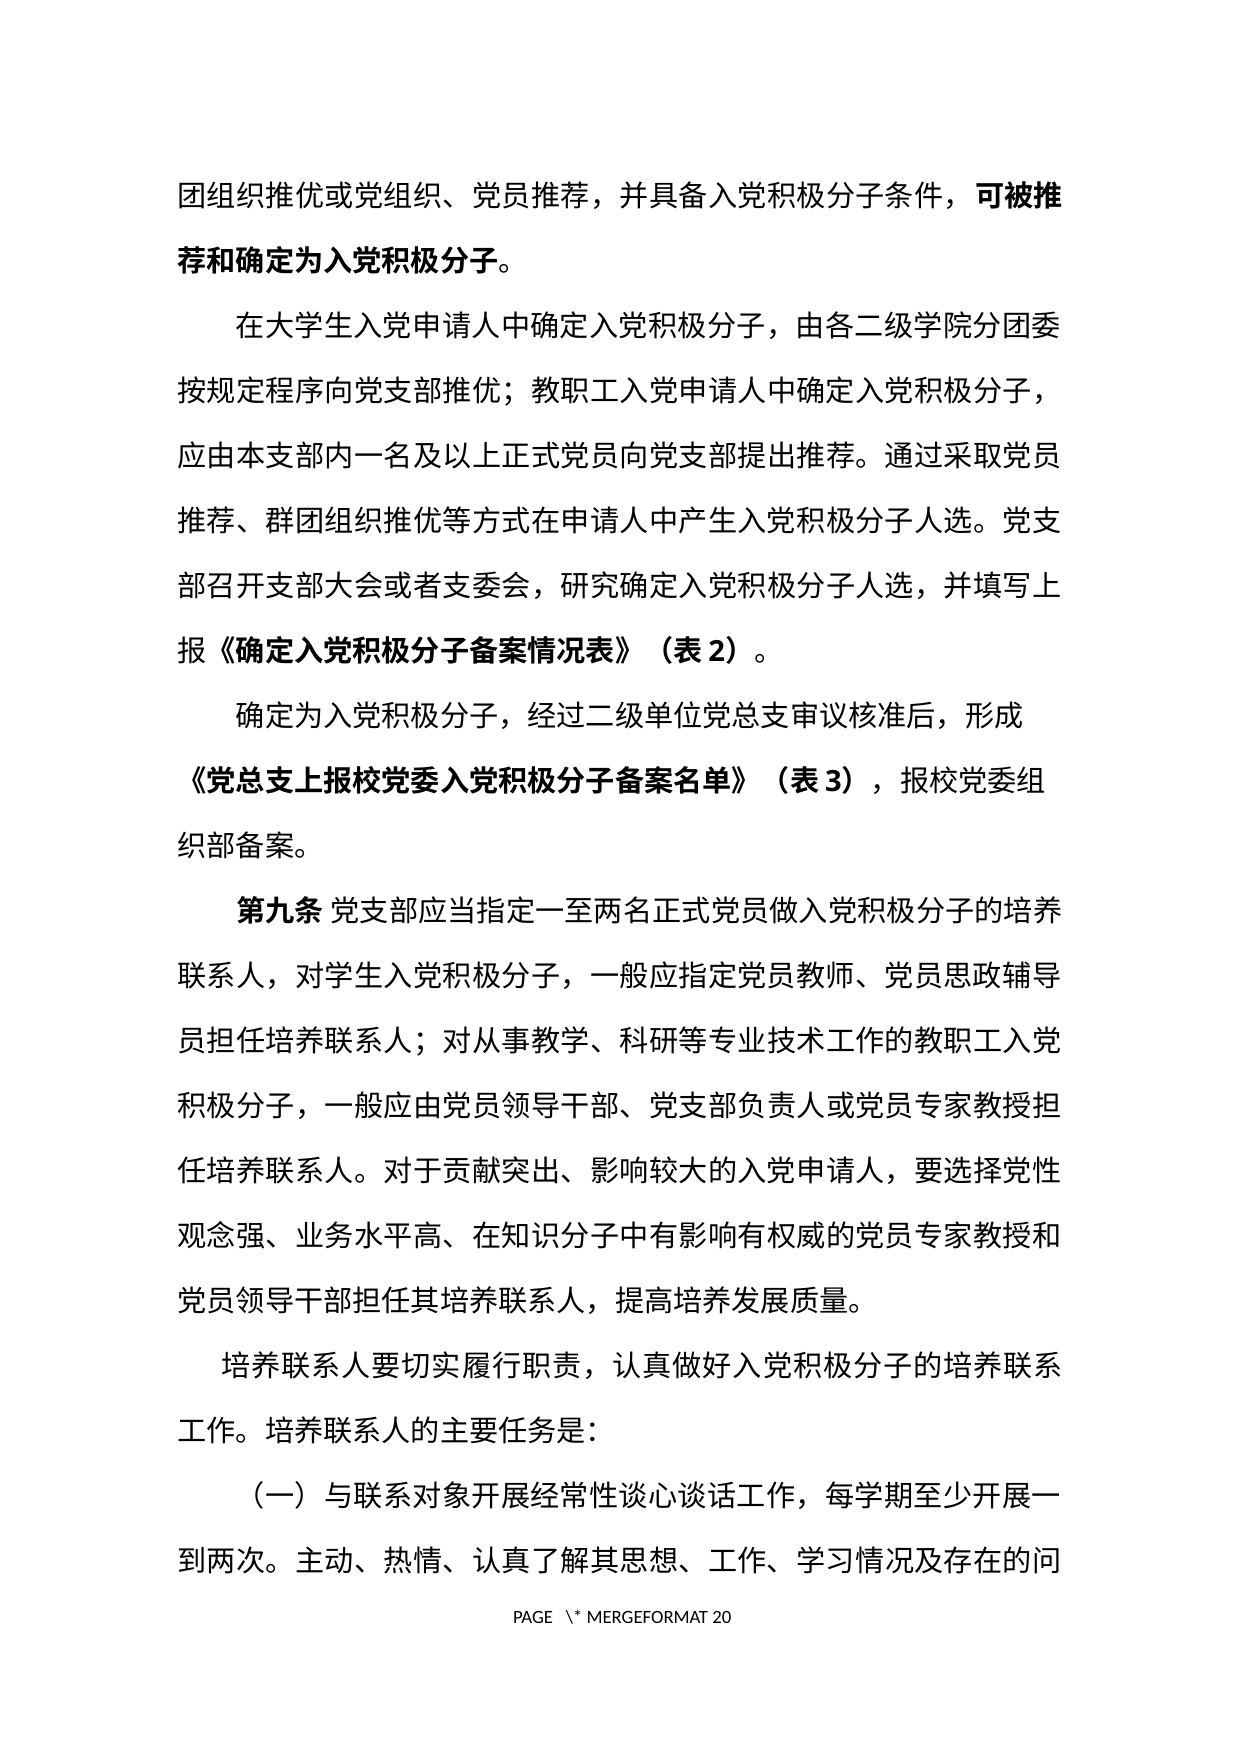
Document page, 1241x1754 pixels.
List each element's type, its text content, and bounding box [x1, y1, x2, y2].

text 第九条 党支部应当指定一至两名正式党员做入党积极分子的培养联系人，对学生入党积极分子，一般应指定党员教师、党员思政辅导员担任培养联系人；对从事教学、科研等专业技术工作的教职工入党积极分子，一般应由党员领导干部、党支部负责人或党员专家教授担任培养联系人。对于贡献突出、影响较大的入党申请人，要选择党性观念强、业务水平高、在知识分子中有影响有权威的党员专家教授和党员领导干部担任其培养联系人，提高培养发展质量。 [177, 876, 1063, 1331]
text 确定为入党积极分子，经过二级单位党总支审议核准后，形成《党总支上报校党委入党积极分子备案名单》（表3），报校党委组织部备案。 [177, 681, 1063, 876]
text 培养联系人要切实履行职责，认真做好入党积极分子的培养联系工作。培养联系人的主要任务是： [177, 1331, 1063, 1461]
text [177, 1461, 1063, 1591]
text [177, 161, 1063, 291]
text 在大学生入党申请人中确定入党积极分子，由各二级学院分团委按规定程序向党支部推优；教职工入党申请人中确定入党积极分子，应由本支部内一名及以上正式党员向党支部提出推荐。通过采取党员推荐、群团组织推优等方式在申请人中产生入党积极分子人选。党支部召开支部大会或者支委会，研究确定入党积极分子人选，并填写上报《确定入党积极分子备案情况表》（表2）。 [177, 291, 1063, 681]
